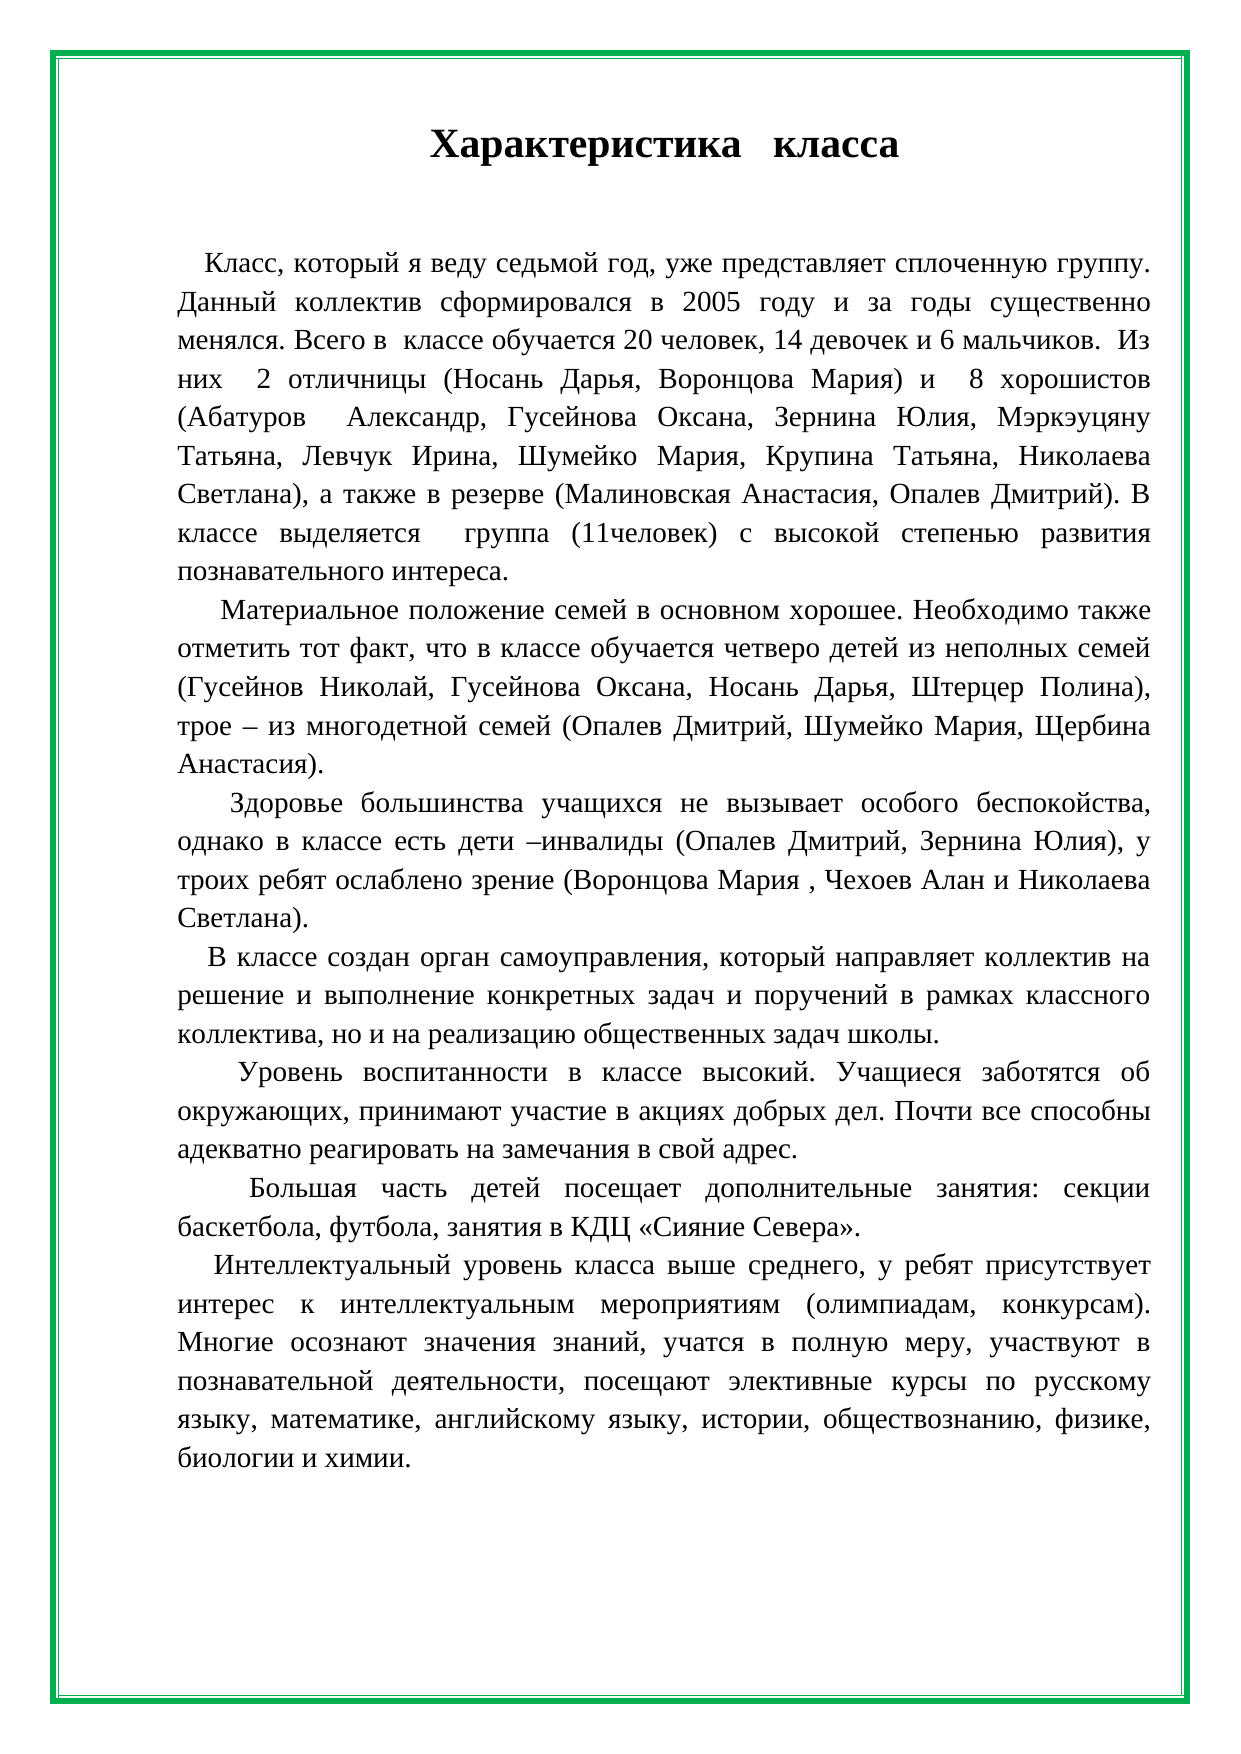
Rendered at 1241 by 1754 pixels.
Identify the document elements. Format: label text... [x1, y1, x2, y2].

text Здоровье большинства учащихся не вызывает особого беспокойства, однако в классе есть дети –инвалиды (Опалев Дмитрий, Зернина Юлия), у троих ребят ослаблено зрение (Воронцова Мария , Чехоев Алан и Николаева Светлана). [177, 785, 1152, 934]
text Класс, который я веду седьмой год, уже представляет сплоченную группу. Данный коллектив сформировался в 2005 году и за годы существенно менялся. Всего в классе обучается 20 человек, 14 девочек и 6 мальчиков. Из них 2 отличницы (Носань Дарья, Воронцова Мария) и 8 хорошистов (Абатуров Александр, Гусейнова Оксана, Зернина Юлия, Мэркэуцяну Татьяна, Левчук Ирина, Шумейко Мария, Крупина Татьяна, Николаева Светлана), а также в резерве (Малиновская Анастасия, Опалев Дмитрий). В классе выделяется группа (11человек) с высокой степенью развития познавательного интереса. [177, 245, 1152, 587]
text В классе создан орган самоуправления, который направляет коллектив на решение и выполнение конкретных задач и поручений в рамках классного коллектива, но и на реализацию общественных задач школы. [177, 939, 1152, 1049]
text Большая часть детей посещает дополнительные занятия: секции баскетбола, футбола, занятия в КДЦ «Сияние Севера». [177, 1170, 1152, 1242]
text Уровень воспитанности в классе высокий. Учащиеся заботятся об окружающих, принимают участие в акциях добрых дел. Почти все способны адекватно реагировать на замечания в свой адрес. [177, 1054, 1152, 1165]
text Интеллектуальный уровень класса выше среднего, у ребят присутствует интерес к интеллектуальным мероприятиям (олимпиадам, конкурсам). Многие осознают значения знаний, учатся в полную меру, участвуют в познавательной деятельности, посещают элективные курсы по русскому языку, математике, английскому языку, истории, обществознанию, физике, биологии и химии. [177, 1247, 1152, 1473]
text Материальное положение семей в основном хорошее. Необходимо также отметить тот факт, что в классе обучается четверо детей из неполных семей (Гусейнов Николай, Гусейнова Оксана, Носань Дарья, Штерцер Полина), трое – из многодетной семей (Опалев Дмитрий, Шумейко Мария, Щербина Анастасия). [177, 592, 1152, 780]
text Характеристика класса [177, 118, 1152, 166]
